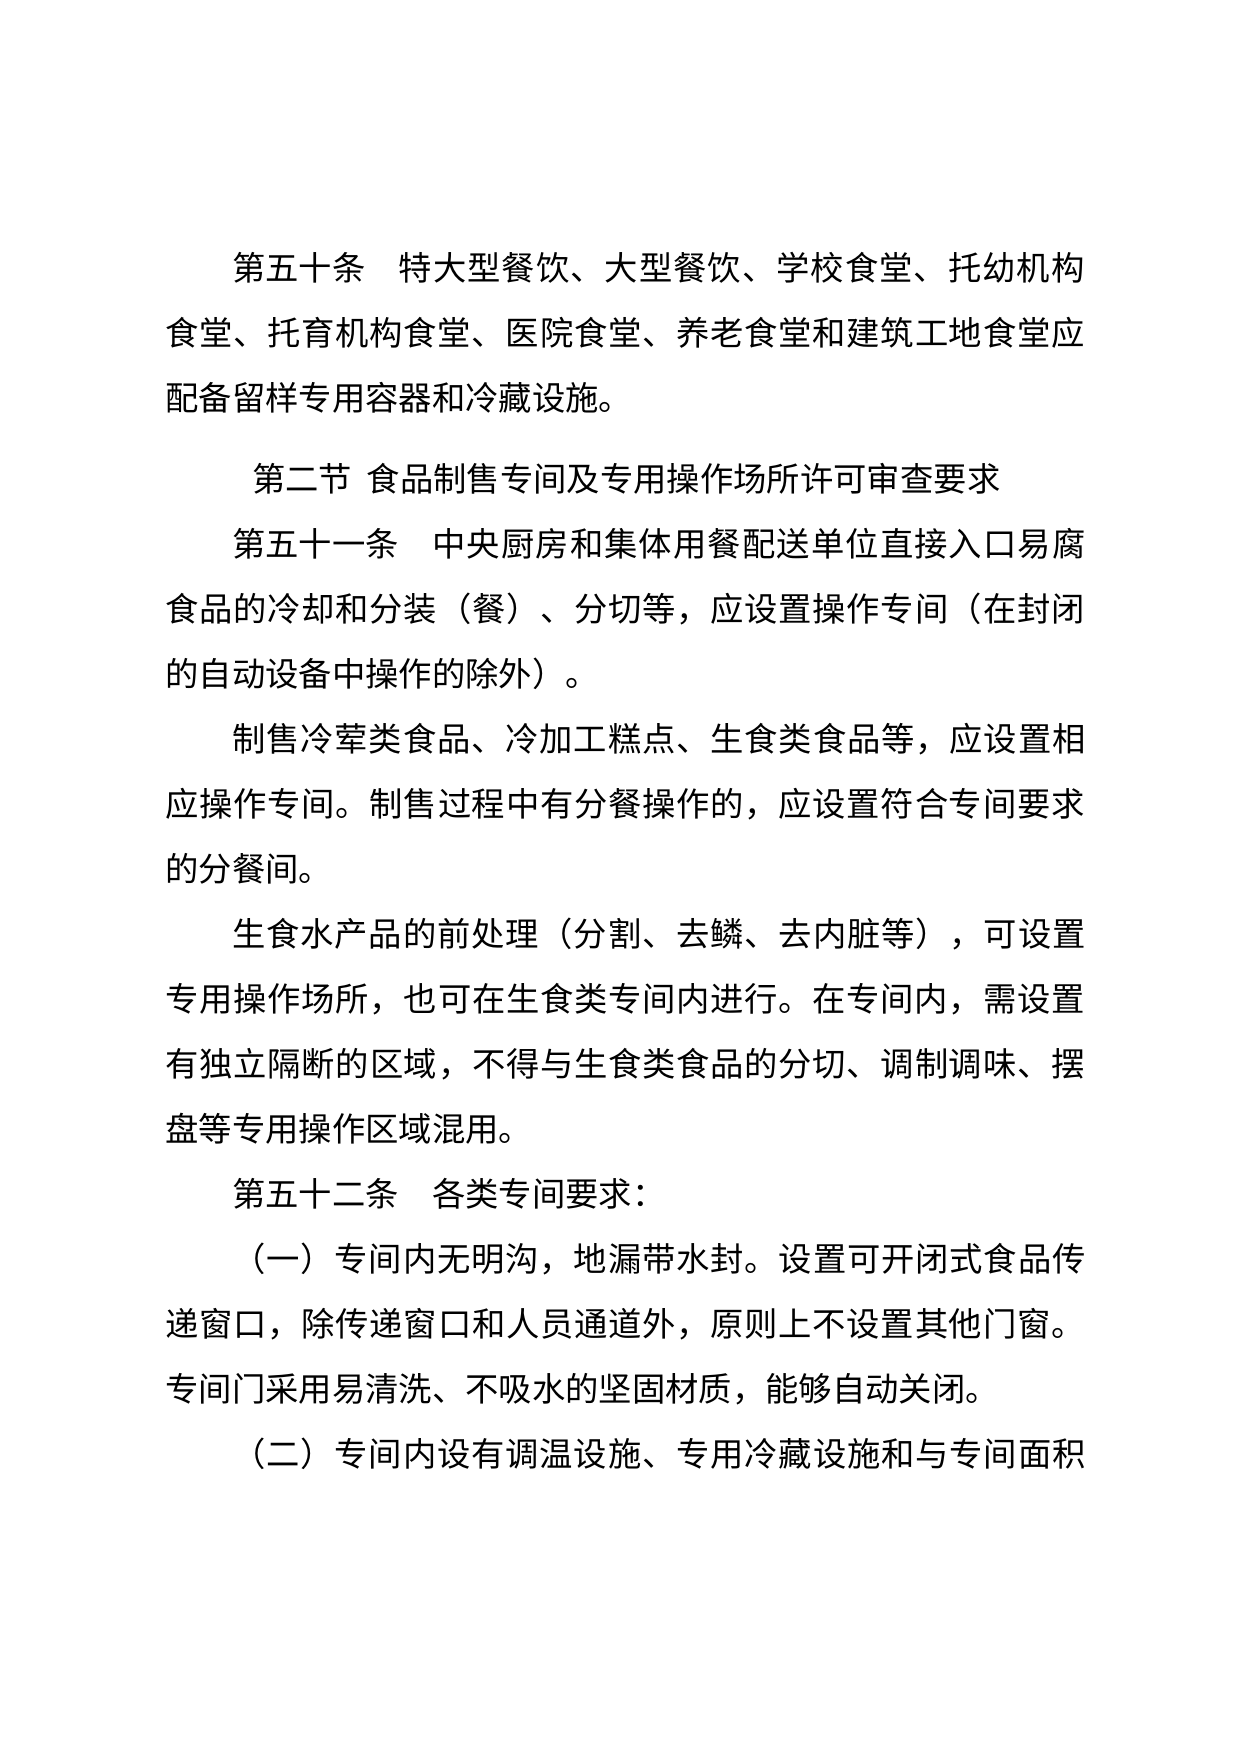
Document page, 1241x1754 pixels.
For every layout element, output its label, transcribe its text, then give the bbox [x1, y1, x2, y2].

text （一）专间内无明沟，地漏带水封。设置可开闭式食品传递窗口，除传递窗口和人员通道外，原则上不设置其他门窗。专间门采用易清洗、不吸水的坚固材质，能够自动关闭。 [165, 1224, 1087, 1419]
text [165, 1419, 1087, 1484]
text 生食水产品的前处理（分割、去鳞、去内脏等），可设置专用操作场所，也可在生食类专间内进行。在专间内，需设置有独立隔断的区域，不得与生食类食品的分切、调制调味、摆盘等专用操作区域混用。 [165, 899, 1087, 1159]
list 各类专间要求： [165, 1159, 1087, 1224]
text 制售冷荤类食品、冷加工糕点、生食类食品等，应设置相应操作专间。制售过程中有分餐操作的，应设置符合专间要求的分餐间。 [165, 704, 1087, 899]
text 第二节 食品制售专间及专用操作场所许可审查要求 [165, 444, 1087, 509]
list 中央厨房和集体用餐配送单位直接入口易腐食品的冷却和分装（餐）、分切等，应设置操作专间（在封闭的自动设备中操作的除外）。 [165, 509, 1087, 704]
list 特大型餐饮、大型餐饮、学校食堂、托幼机构食堂、托育机构食堂、医院食堂、养老食堂和建筑工地食堂应配备留样专用容器和冷藏设施。 [165, 233, 1087, 428]
